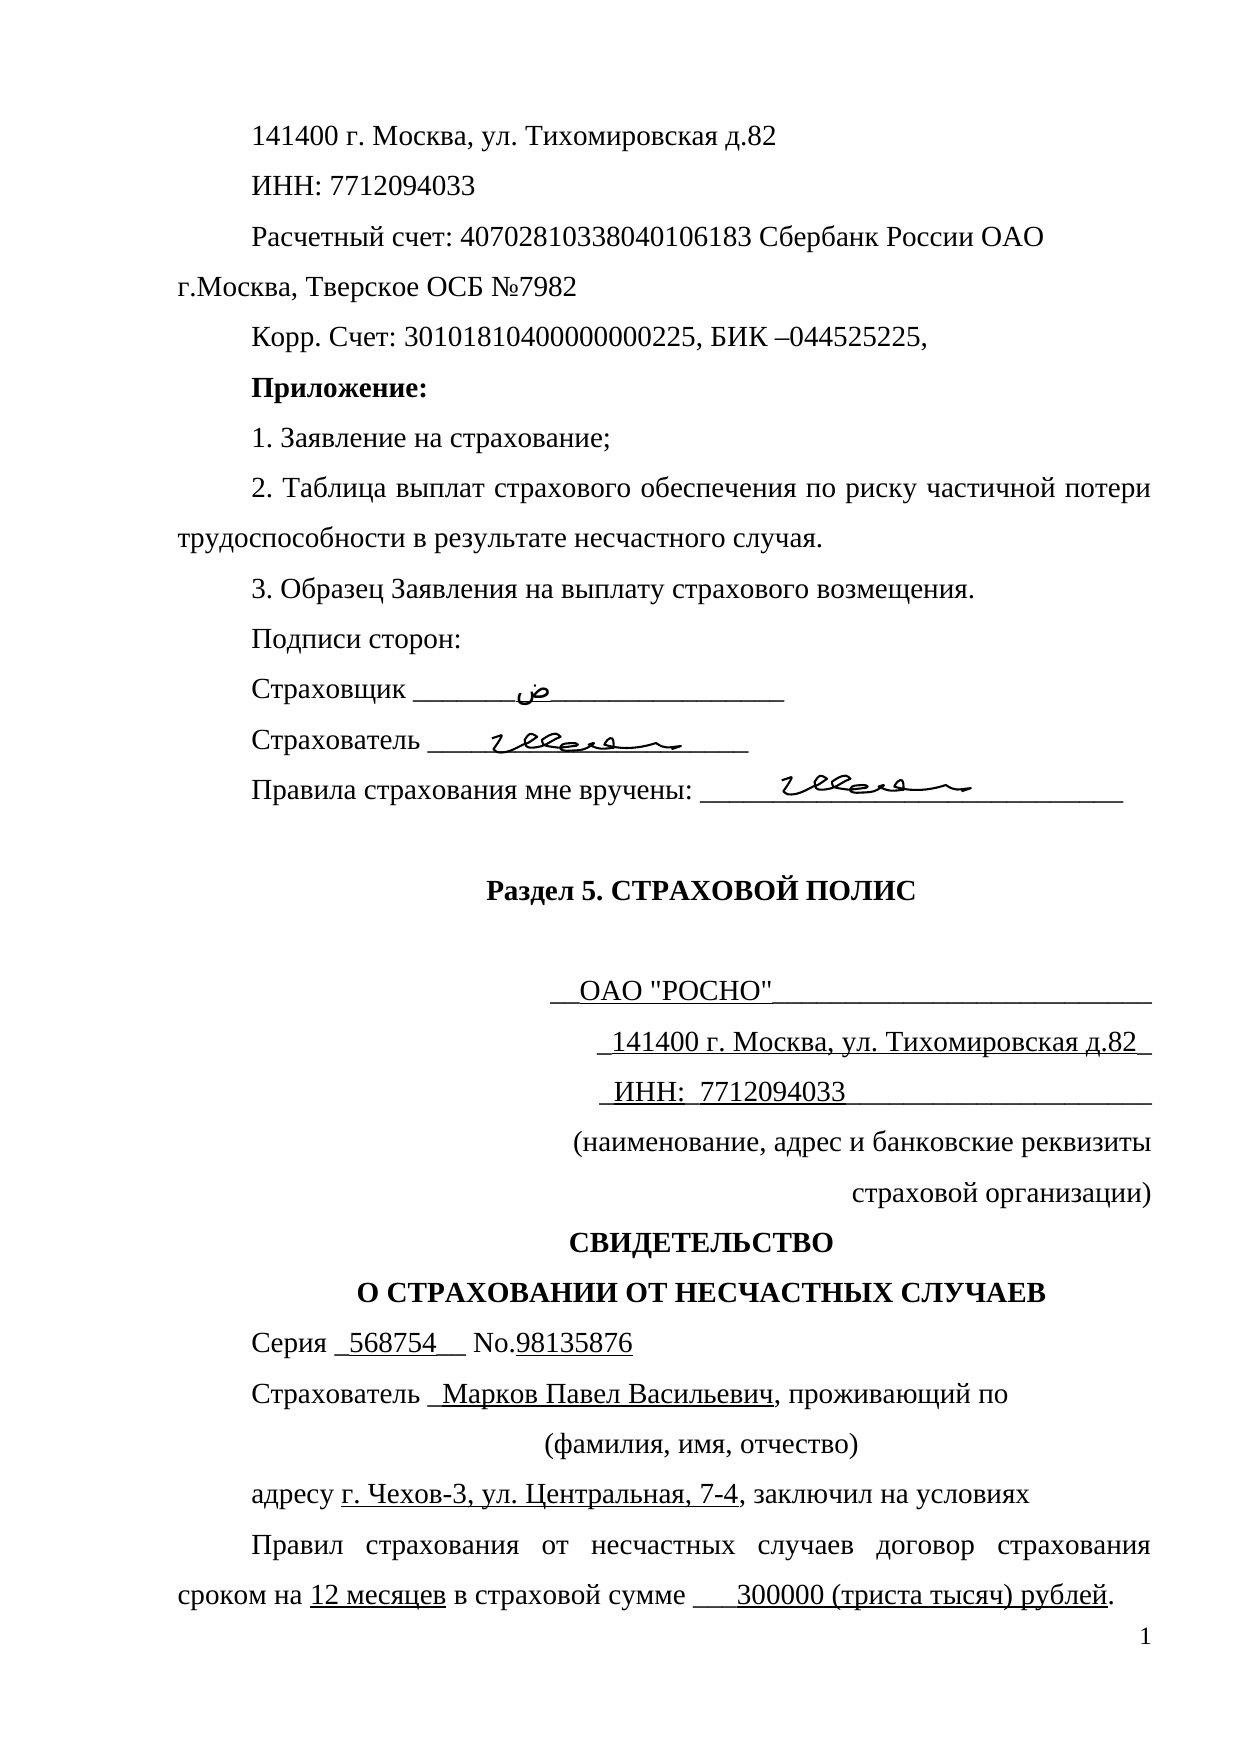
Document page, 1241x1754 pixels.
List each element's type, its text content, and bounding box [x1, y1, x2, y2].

text 141400 г. Москва, ул. Тихомировская д.82 [177, 118, 1152, 152]
text Страховщик _______ض________________ [177, 672, 1152, 705]
text Страхователь _Марков Павел Васильевич, проживающий по [177, 1376, 1152, 1409]
text Расчетный счет: 40702810338040106183 Сбербанк России ОАО г.Москва, Тверское ОСБ №7982 [177, 219, 1152, 303]
text Серия _568754__ No.98135876 [177, 1326, 1152, 1359]
text Корр. Счет: 30101810400000000225, БИК –044525225, [177, 319, 1152, 353]
text _141400 г. Москва, ул. Тихомировская д.82_ [177, 1024, 1152, 1057]
text (фамилия, имя, отчество) [177, 1426, 1152, 1460]
text СВИДЕТЕЛЬСТВО [177, 1225, 1152, 1258]
text адресу г. Чехов-3, ул. Центральная, 7-4, заключил на условиях [177, 1477, 1152, 1510]
text Правил страхования от несчастных случаев договор страхования сроком на 12 месяцев в страховой сумме ___300000 (триста тысяч) рублей. [177, 1527, 1152, 1611]
text 3. Образец Заявления на выплату страхового возмещения. [177, 571, 1152, 604]
text ИНН: 7712094033 [177, 168, 1152, 202]
text (наименование, адрес и банковские реквизиты [177, 1124, 1152, 1158]
text Правила страхования мне вручены: _____________________________ [177, 772, 1152, 806]
text О СТРАХОВАНИИ ОТ НЕСЧАСТНЫХ СЛУЧАЕВ [177, 1275, 1152, 1309]
text страховой организации) [177, 1175, 1152, 1208]
text Страхователь ______________________ [177, 722, 1152, 755]
text Раздел 5. СТРАХОВОЙ ПОЛИС [177, 873, 1152, 906]
text Приложение: [177, 370, 1152, 403]
text Подписи сторон: [177, 621, 1152, 655]
text _ИНН:_7712094033_____________________ [177, 1074, 1152, 1108]
text 1. Заявление на страхование; [177, 420, 1152, 453]
text 2. Таблица выплат страхового обеспечения по риску частичной потери трудоспособности в результате несчастного случая. [177, 470, 1152, 554]
text __ОАО "РОСНО"__________________________ [177, 973, 1152, 1007]
